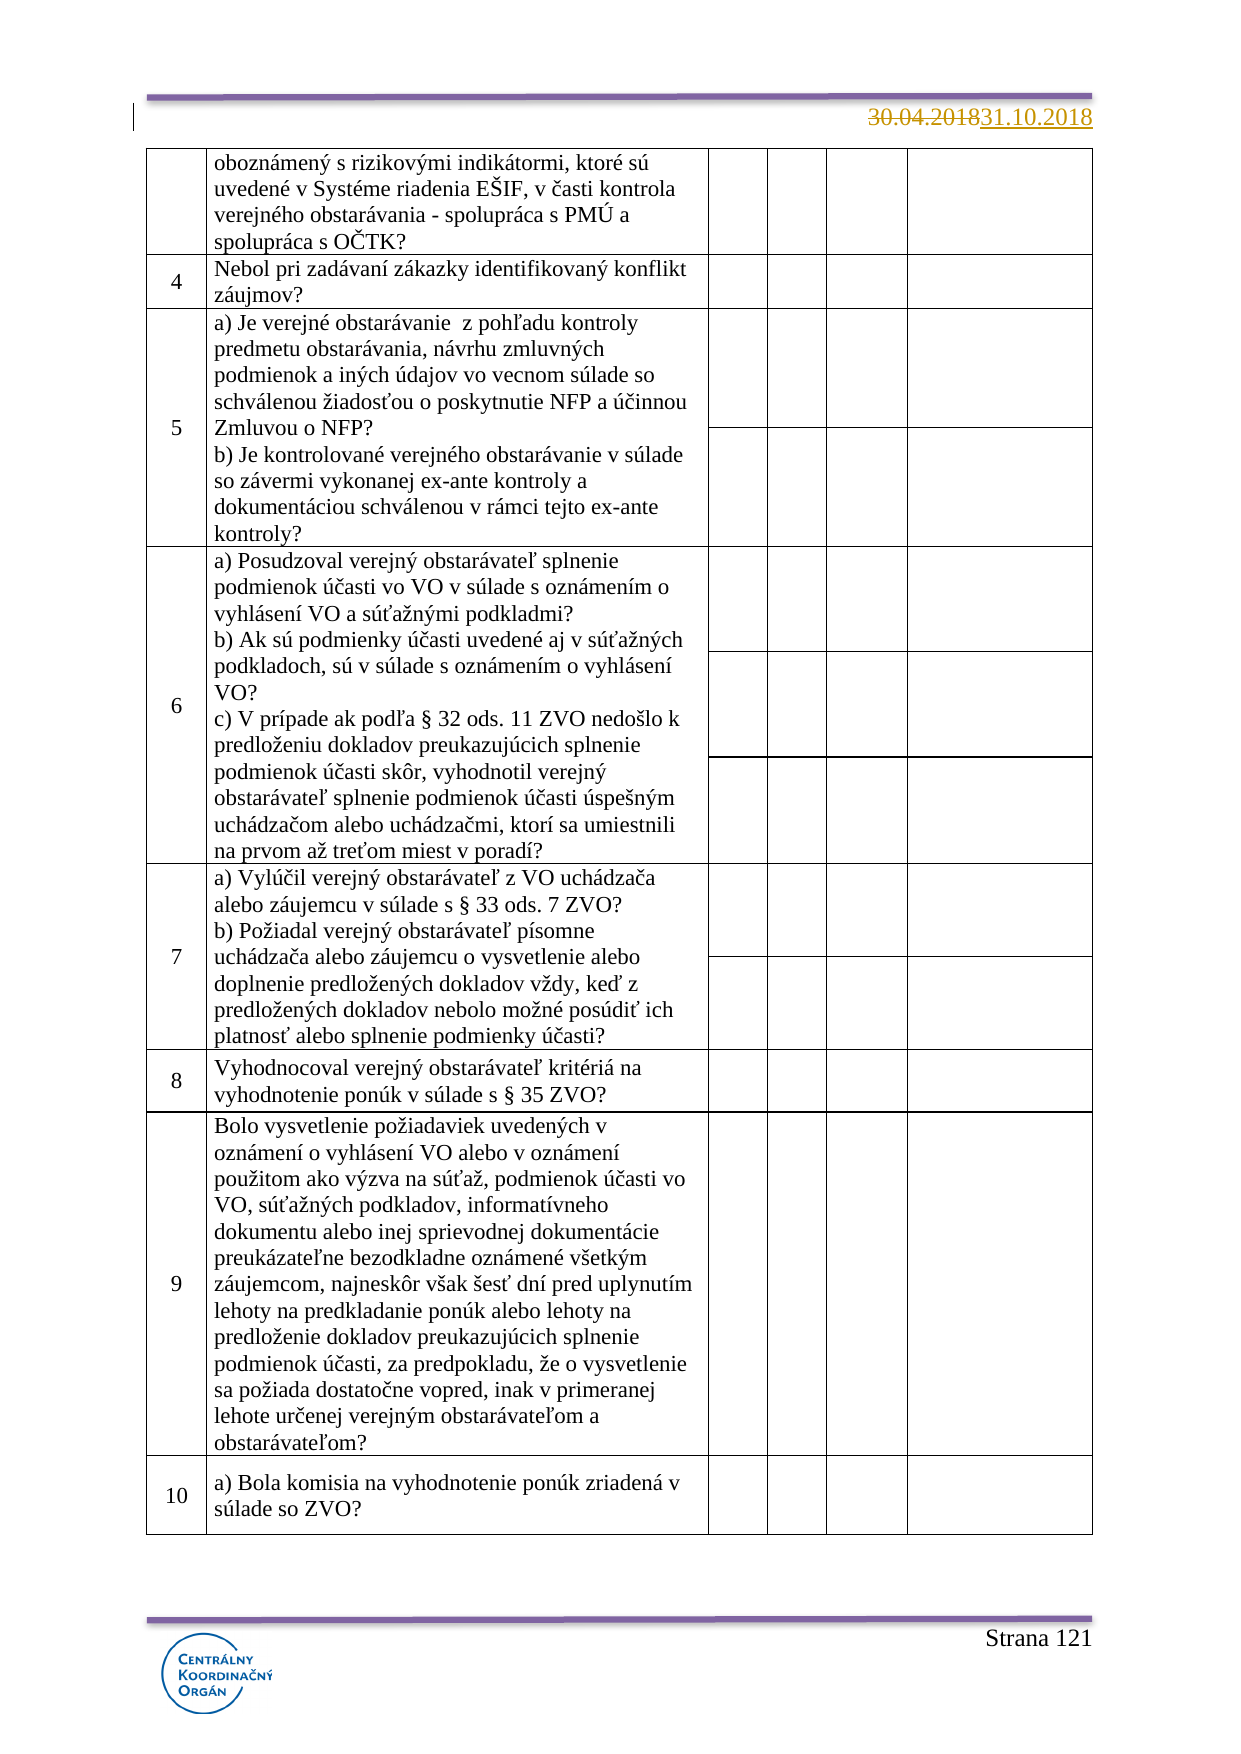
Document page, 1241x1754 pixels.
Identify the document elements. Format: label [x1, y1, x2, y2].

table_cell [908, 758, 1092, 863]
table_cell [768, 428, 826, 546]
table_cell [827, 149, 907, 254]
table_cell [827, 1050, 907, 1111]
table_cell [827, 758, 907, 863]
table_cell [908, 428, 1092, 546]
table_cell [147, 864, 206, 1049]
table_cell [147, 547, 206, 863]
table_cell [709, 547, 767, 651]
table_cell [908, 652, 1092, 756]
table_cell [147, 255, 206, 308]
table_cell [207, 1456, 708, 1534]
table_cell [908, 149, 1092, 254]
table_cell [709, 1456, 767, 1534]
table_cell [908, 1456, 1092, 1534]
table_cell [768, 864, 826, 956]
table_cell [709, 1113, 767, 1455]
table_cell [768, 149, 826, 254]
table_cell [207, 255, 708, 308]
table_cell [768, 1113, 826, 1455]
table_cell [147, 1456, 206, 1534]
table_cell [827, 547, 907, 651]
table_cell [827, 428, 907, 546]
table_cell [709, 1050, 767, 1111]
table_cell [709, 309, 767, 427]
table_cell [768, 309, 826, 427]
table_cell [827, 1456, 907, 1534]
picture [159, 1631, 272, 1713]
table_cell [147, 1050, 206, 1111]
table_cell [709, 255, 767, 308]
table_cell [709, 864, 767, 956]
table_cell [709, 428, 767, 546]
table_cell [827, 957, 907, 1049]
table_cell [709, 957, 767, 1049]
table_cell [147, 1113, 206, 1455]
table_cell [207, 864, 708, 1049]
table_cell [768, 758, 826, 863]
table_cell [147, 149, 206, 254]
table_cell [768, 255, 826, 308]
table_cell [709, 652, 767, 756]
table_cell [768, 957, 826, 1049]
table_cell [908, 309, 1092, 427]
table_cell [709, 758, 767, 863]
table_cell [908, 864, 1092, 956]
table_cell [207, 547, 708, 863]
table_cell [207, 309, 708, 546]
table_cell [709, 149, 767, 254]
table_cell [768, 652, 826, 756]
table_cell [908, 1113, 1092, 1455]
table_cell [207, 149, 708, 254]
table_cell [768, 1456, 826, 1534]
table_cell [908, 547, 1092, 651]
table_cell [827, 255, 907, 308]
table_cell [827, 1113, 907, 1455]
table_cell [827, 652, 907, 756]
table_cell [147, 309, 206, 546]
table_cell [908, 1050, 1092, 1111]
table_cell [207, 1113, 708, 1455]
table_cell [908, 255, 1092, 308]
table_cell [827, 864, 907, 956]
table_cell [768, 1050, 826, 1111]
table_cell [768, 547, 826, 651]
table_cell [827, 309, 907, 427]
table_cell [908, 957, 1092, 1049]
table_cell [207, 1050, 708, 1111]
